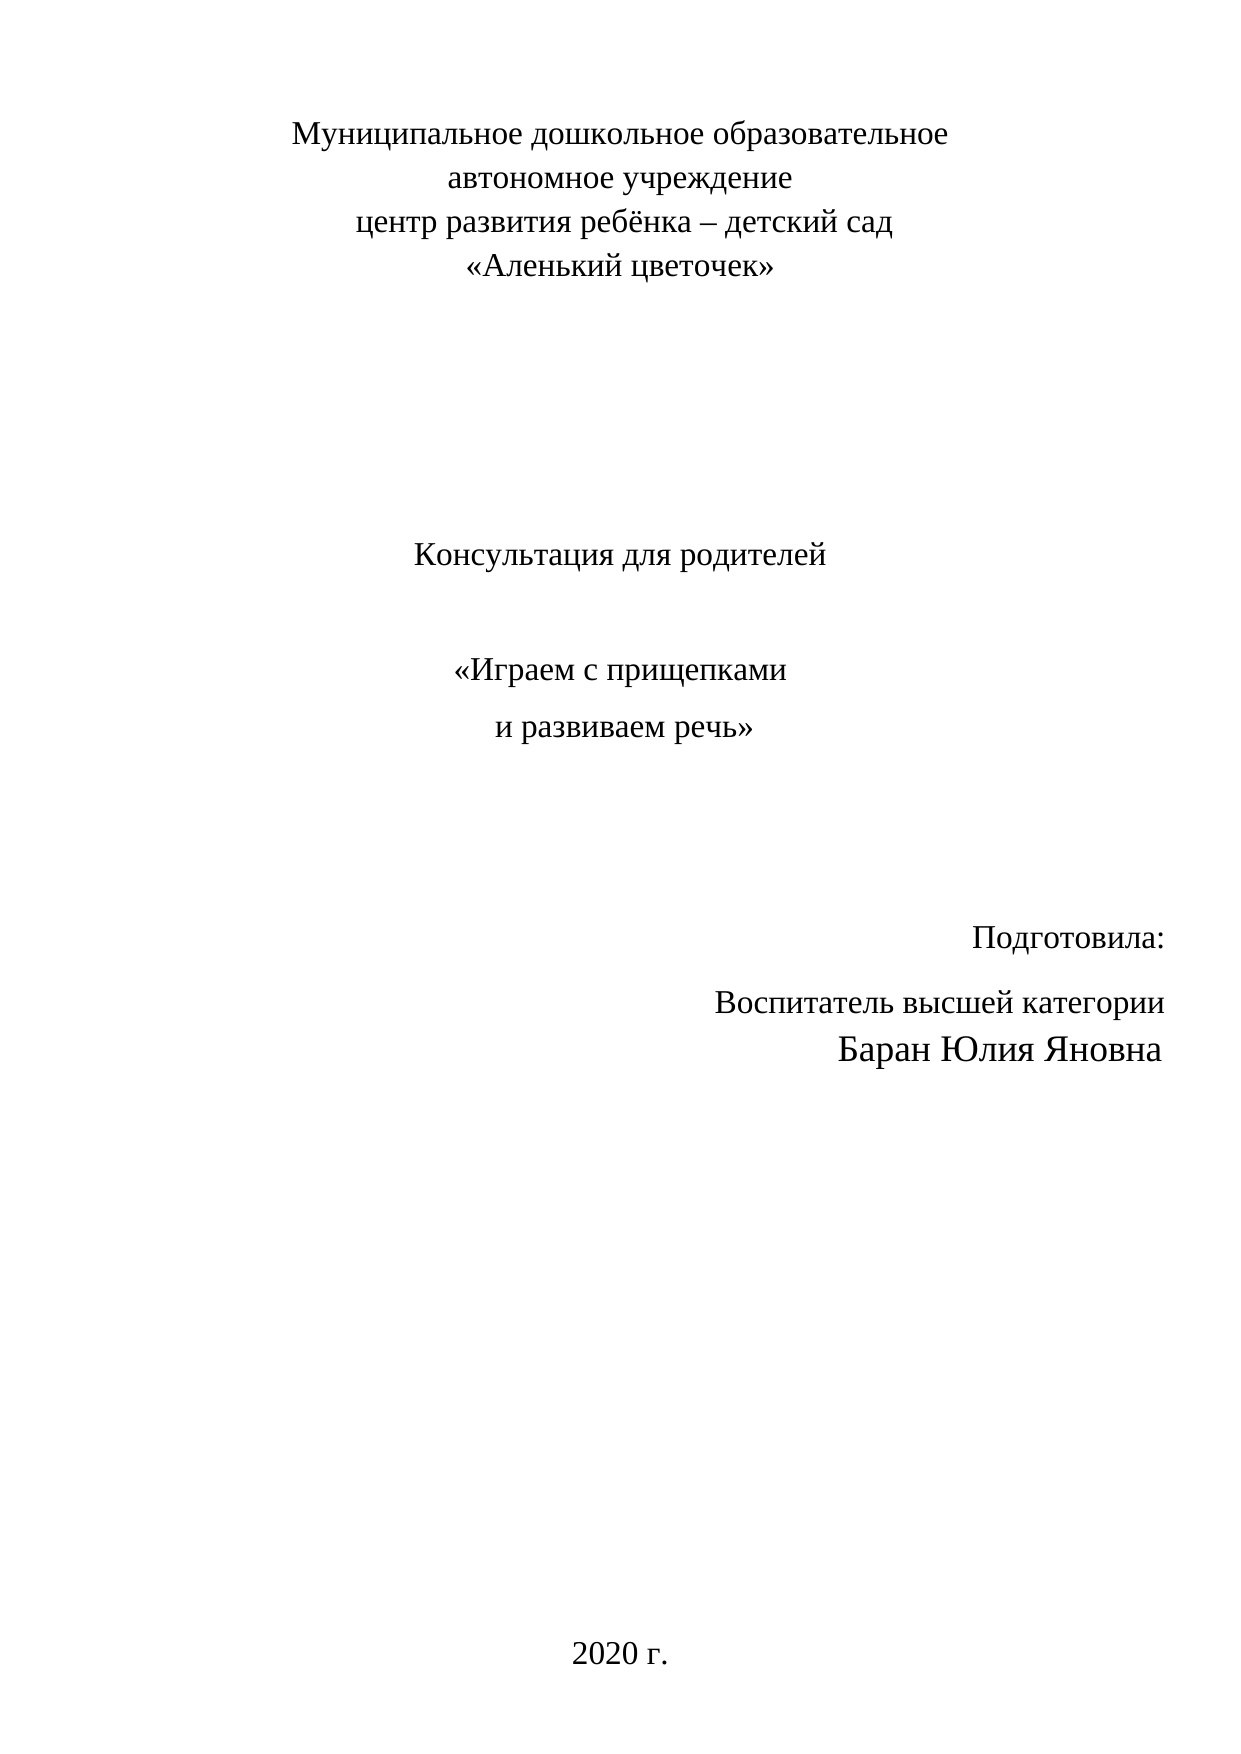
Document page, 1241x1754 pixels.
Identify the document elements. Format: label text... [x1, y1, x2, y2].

text центр развития ребёнка – детский сад [75, 201, 1165, 240]
text «Играем с прищепками [75, 649, 1165, 688]
text автономное учреждение [75, 157, 1165, 196]
text Воспитатель высшей категории [75, 982, 1165, 1021]
text Муниципальное дошкольное образовательное [75, 113, 1165, 152]
text 2020 г. [75, 1634, 1165, 1672]
text Баран Юлия Яновна [75, 1027, 1165, 1070]
text Консультация для родителей [75, 534, 1165, 573]
text и развиваем речь» [75, 707, 1165, 745]
text Подготовила: [75, 918, 1165, 956]
text «Аленький цветочек» [75, 246, 1165, 284]
